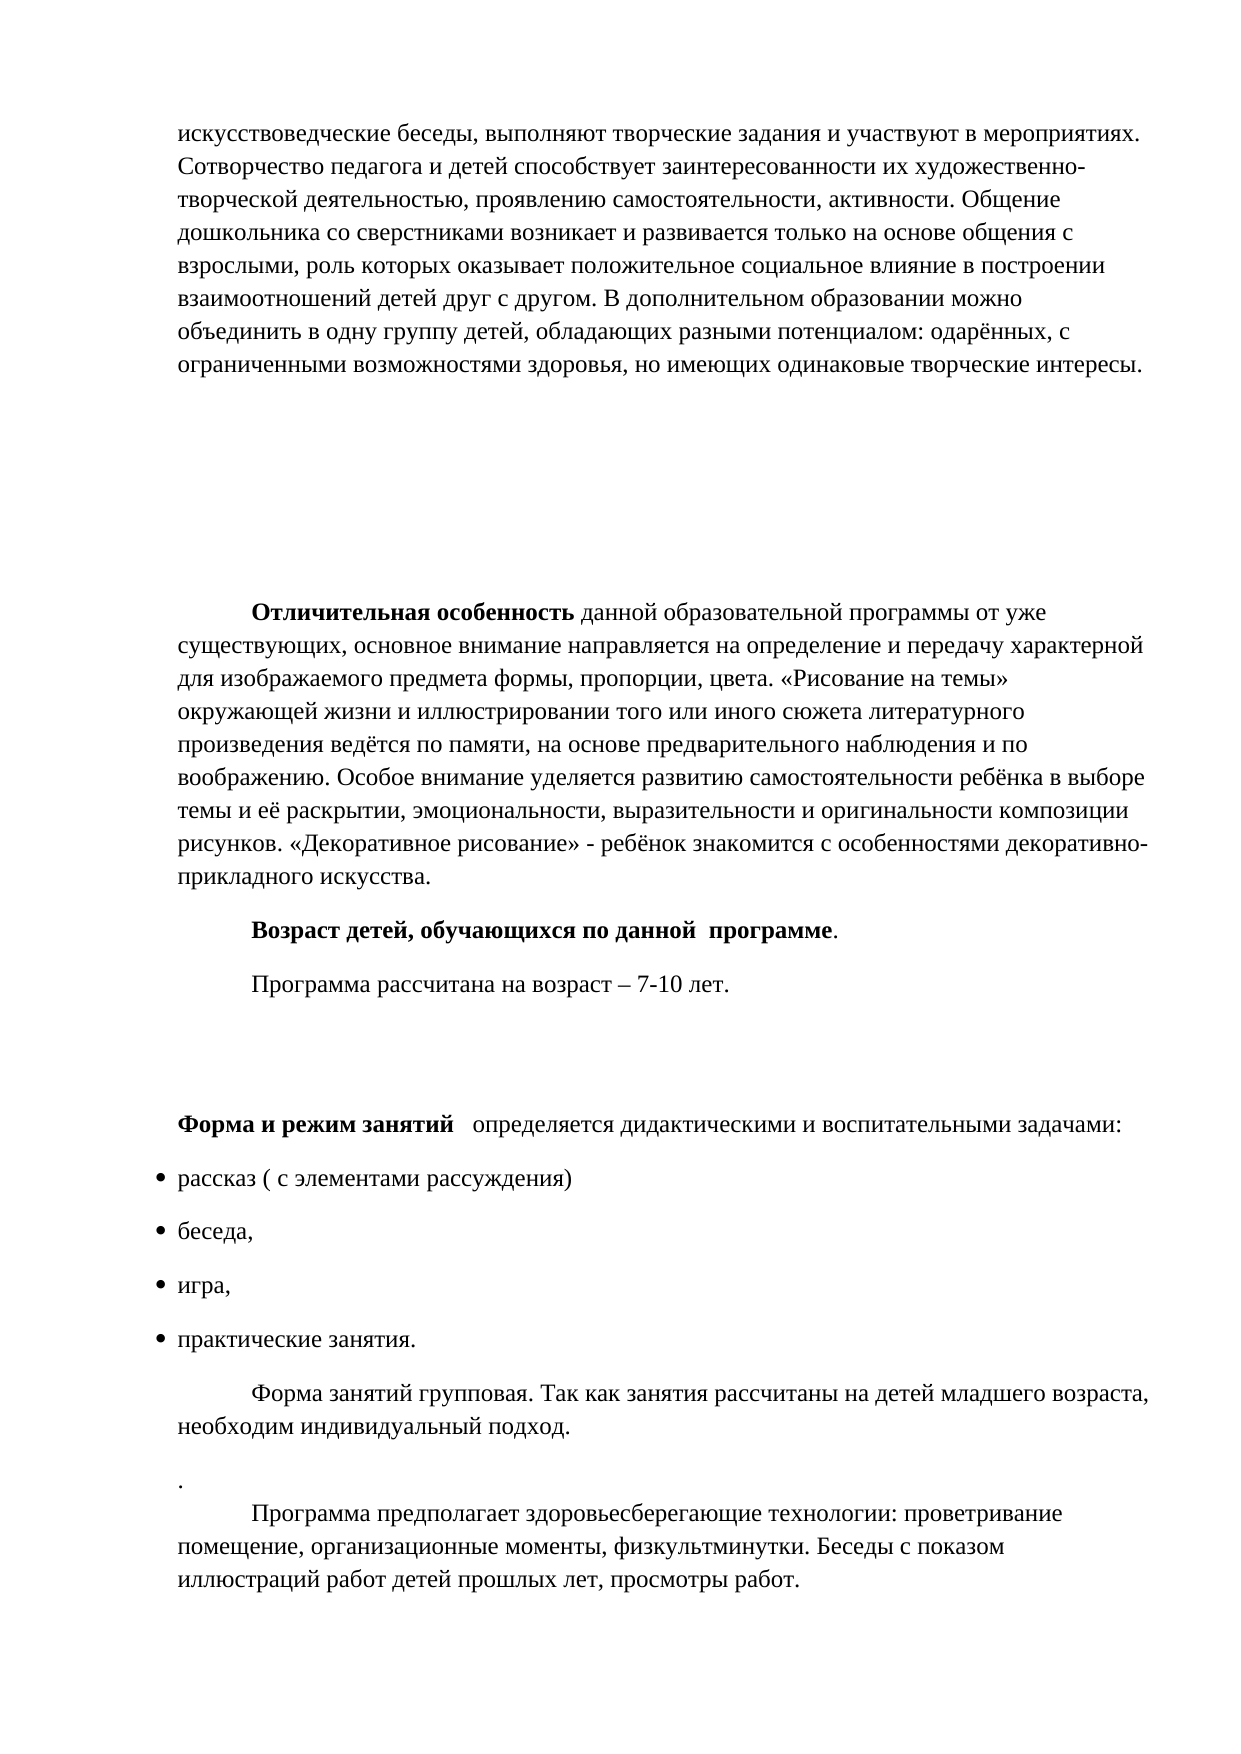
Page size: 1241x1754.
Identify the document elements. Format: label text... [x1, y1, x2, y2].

text . Программа предполагает здоровьесберегающие технологии: проветривание помещение, организационные моменты, физкультминутки. Беседы с показом иллюстраций работ детей прошлых лет, просмотры работ. [177, 1465, 1152, 1593]
list беседа, [131, 1216, 1152, 1245]
list практические занятия. [131, 1324, 1152, 1353]
text Форма занятий групповая. Так как занятия рассчитаны на детей младшего возраста, необходим индивидуальный подход. [177, 1378, 1152, 1440]
list игра, [131, 1270, 1152, 1299]
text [177, 118, 1152, 411]
list рассказ ( с элементами рассуждения) [131, 1163, 1152, 1191]
text Отличительная особенность данной образовательной программы от уже существующих, основное внимание направляется на определение и передачу характерной для изображаемого предмета формы, пропорции, цвета. «Рисование на темы» окружающей жизни и иллюстрировании того или иного сюжета литературного произведения ведётся по памяти, на основе предварительного наблюдения и по воображению. Особое внимание уделяется развитию самостоятельности ребёнка в выборе темы и её раскрытии, эмоциональности, выразительности и оригинальности композиции рисунков. «Декоративное рисование» - ребёнок знакомится с особенностями декоративно-прикладного искусства. [177, 597, 1152, 890]
text Форма и режим занятий определяется дидактическими и воспитательными задачами: [177, 1109, 1152, 1137]
text Возраст детей, обучающихся по данной программе. [177, 915, 1152, 944]
text Программа рассчитана на возраст – 7-10 лет. [177, 969, 1152, 1031]
